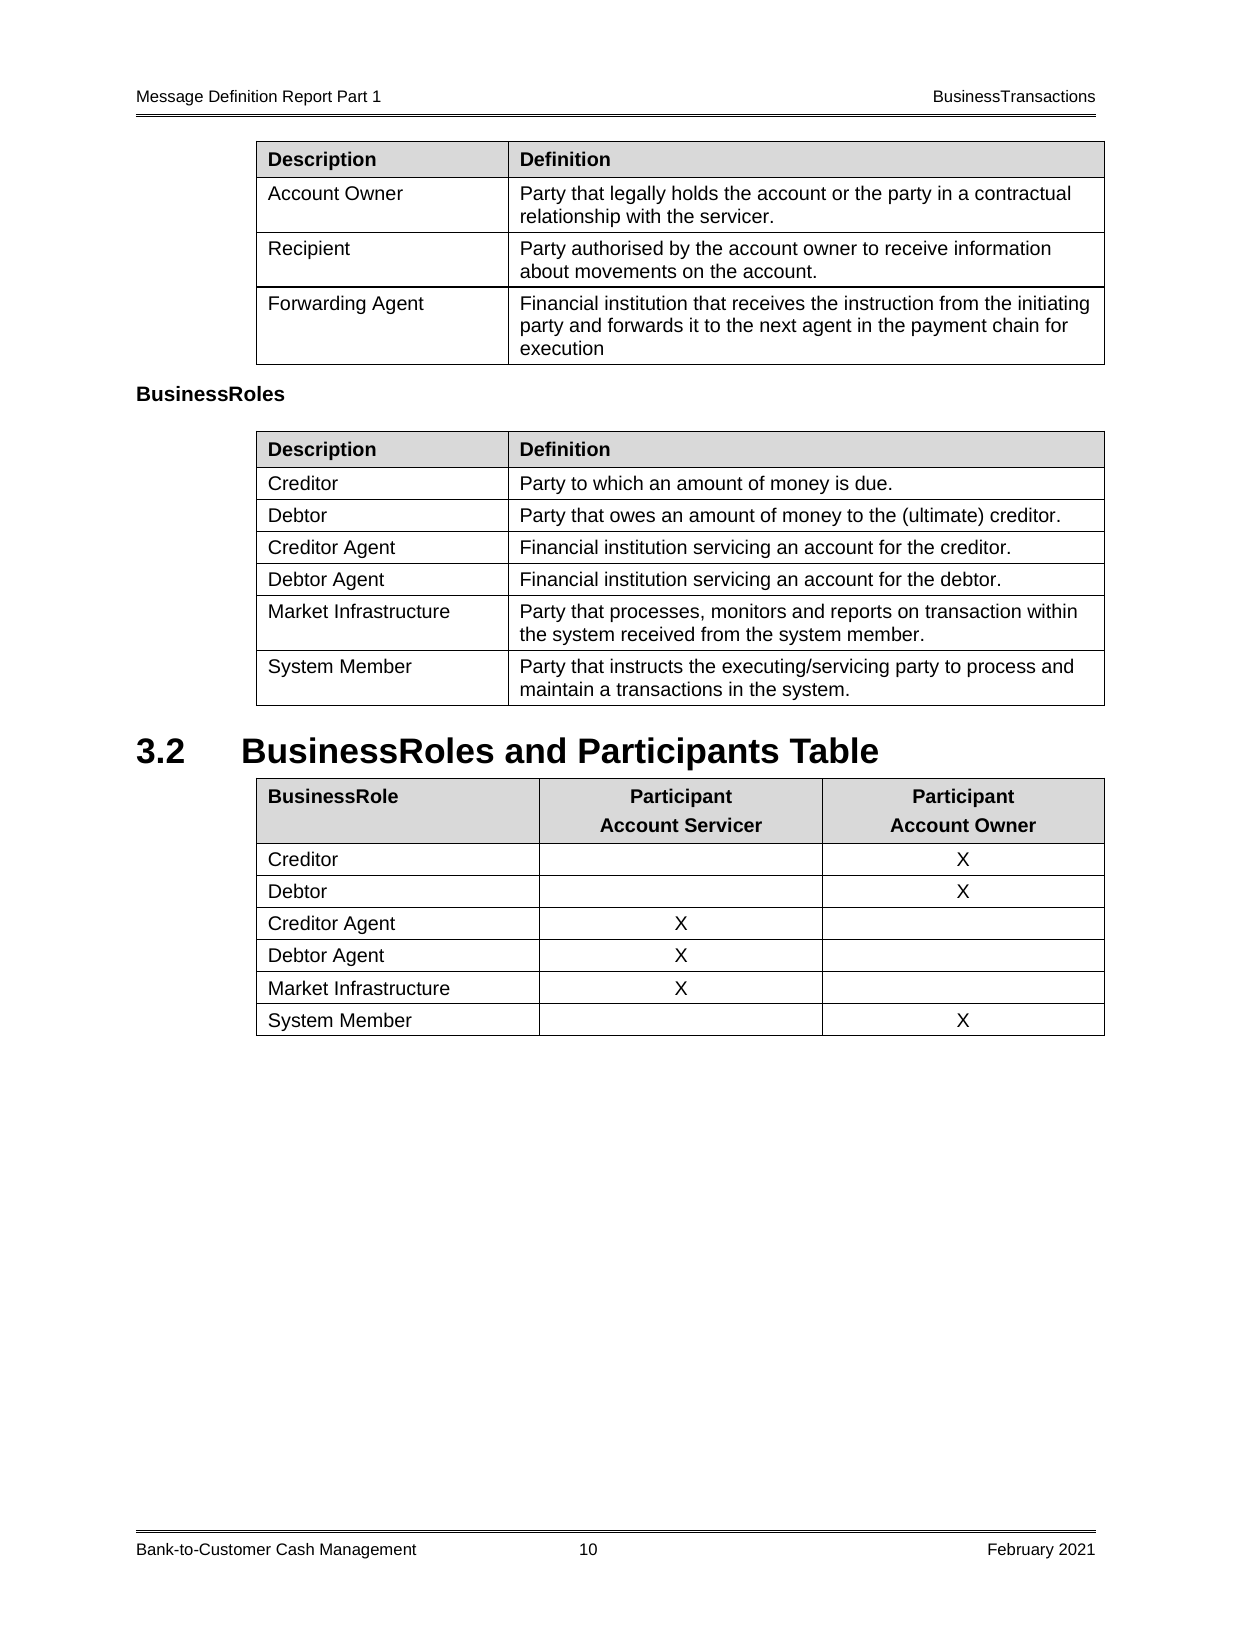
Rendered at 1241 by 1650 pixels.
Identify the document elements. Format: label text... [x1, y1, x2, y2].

table_cell Creditor Agent [257, 532, 508, 563]
table_cell Creditor [257, 468, 508, 499]
table_cell Party that legally holds the account or the party in a contractual relationship with the servicer. [509, 178, 1104, 232]
table_cell Party authorised by the account owner to receive information about movements on the account. [509, 233, 1104, 286]
table_cell Market Infrastructure [257, 596, 508, 650]
table_cell X [540, 972, 822, 1003]
table_header BusinessRole [257, 779, 539, 843]
table_cell Creditor Agent [257, 908, 539, 939]
table_cell [540, 876, 822, 907]
table_cell Debtor Agent [257, 940, 539, 971]
table_cell Account Owner [257, 178, 508, 232]
table_cell X [540, 908, 822, 939]
table_cell [823, 908, 1104, 939]
table_cell X [823, 876, 1104, 907]
table_header Description [257, 142, 508, 177]
text BusinessRoles [136, 382, 1104, 406]
table_cell Financial institution that receives the instruction from the initiating party and forwards it to the next agent in the payment chain for execution [509, 288, 1104, 364]
table_cell Market Infrastructure [257, 972, 539, 1003]
table_cell Party that instructs the executing/servicing party to process and maintain a transactions in the system. [509, 651, 1104, 705]
table_cell Party to which an amount of money is due. [509, 468, 1104, 499]
table_cell Financial institution servicing an account for the debtor. [509, 564, 1104, 595]
table_cell Recipient [257, 233, 508, 286]
table_cell Debtor [257, 500, 508, 531]
table_cell Creditor [257, 844, 539, 875]
table_header Participant Account Servicer [540, 779, 822, 843]
table_cell X [540, 940, 822, 971]
table_cell System Member [257, 1004, 539, 1035]
subtitle BusinessRoles and Participants Table [136, 731, 1104, 771]
table_cell Forwarding Agent [257, 288, 508, 364]
table_header Definition [509, 432, 1104, 467]
table_header Participant Account Owner [823, 779, 1104, 843]
table_cell Debtor [257, 876, 539, 907]
table_cell Party that owes an amount of money to the (ultimate) creditor. [509, 500, 1104, 531]
table_cell [823, 972, 1104, 1003]
table_cell Debtor Agent [257, 564, 508, 595]
table_cell System Member [257, 651, 508, 705]
table_cell X [823, 1004, 1104, 1035]
table_cell [540, 1004, 822, 1035]
table_cell X [823, 844, 1104, 875]
table_cell Financial institution servicing an account for the creditor. [509, 532, 1104, 563]
table_cell Party that processes, monitors and reports on transaction within the system received from the system member. [509, 596, 1104, 650]
table_cell [540, 844, 822, 875]
table_header Description [257, 432, 508, 467]
table_cell [823, 940, 1104, 971]
table_header Definition [509, 142, 1104, 177]
